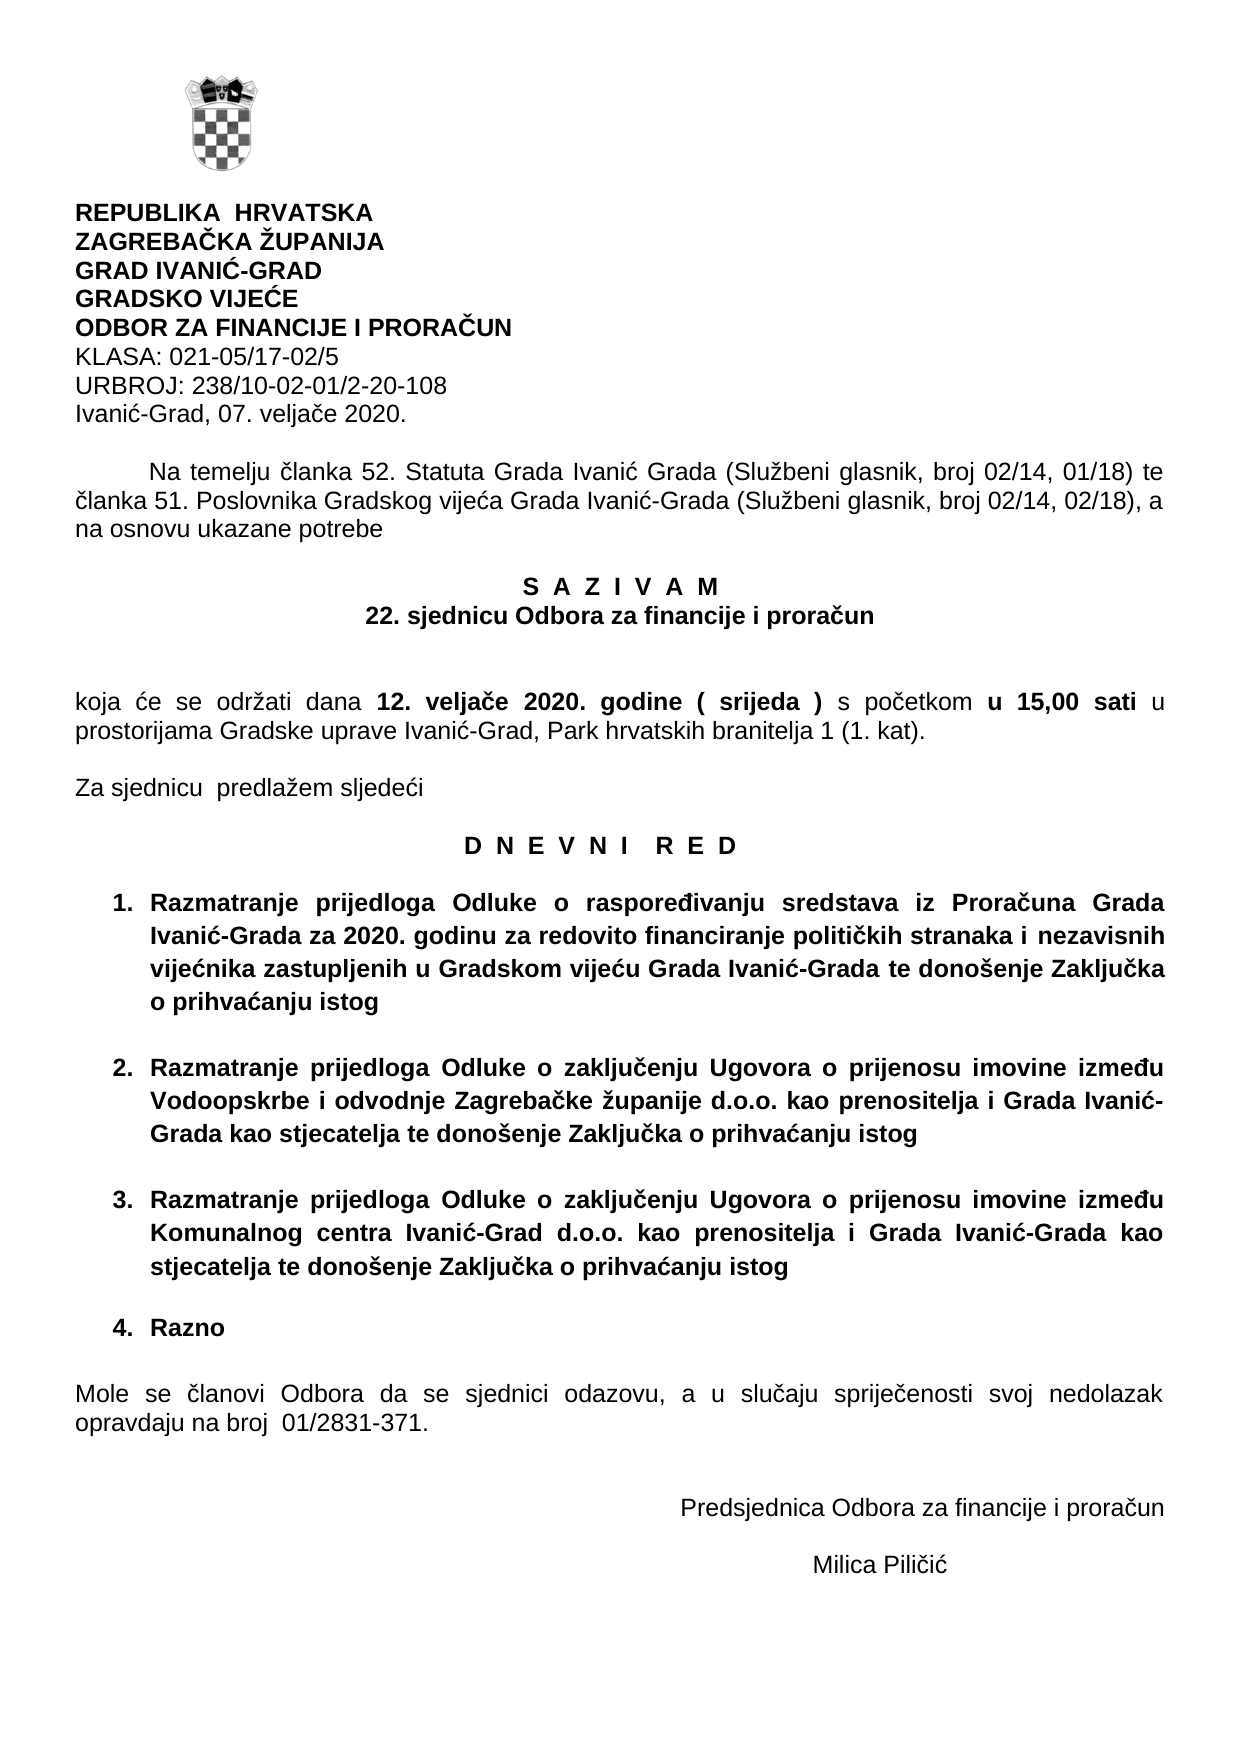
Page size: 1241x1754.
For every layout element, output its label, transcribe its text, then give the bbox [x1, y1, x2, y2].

text GRAD IVANIĆ-GRAD [75, 256, 1165, 284]
list Razno [112, 1313, 1165, 1342]
text ZAGREBAČKA ŽUPANIJA [75, 227, 1165, 256]
text Ivanić-Grad, 07. veljače 2020. [75, 399, 1165, 428]
text Mole se članovi Odbora da se sjednici odazovu, a u slučaju spriječenosti svoj nedolazak opravdaju na broj 01/2831-371. [75, 1379, 1165, 1437]
text Predsjednica Odbora za financije i proračun [75, 1493, 1165, 1522]
text koja će se održati dana 12. veljače 2020. godine ( srijeda ) s početkom u 15,00 sati u prostorijama Gradske uprave Ivanić-Grad, Park hrvatskih branitelja 1 (1. kat). [75, 687, 1165, 744]
picture [183, 75, 259, 172]
list Razmatranje prijedloga Odluke o zaključenju Ugovora o prijenosu imovine između Komunalnog centra Ivanić-Grad d.o.o. kao prenositelja i Grada Ivanić-Grada kao stjecatelja te donošenje Zaključka o prihvaćanju istog [112, 1185, 1165, 1280]
text URBROJ: 238/10-02-01/2-20-108 [75, 371, 1165, 399]
text 22. sjednicu Odbora za financije i proračun [75, 601, 1165, 629]
list Razmatranje prijedloga Odluke o zaključenju Ugovora o prijenosu imovine između Vodoopskrbe i odvodnje Zagrebačke županije d.o.o. kao prenositelja i Grada Ivanić-Grada kao stjecatelja te donošenje Zaključka o prihvaćanju istog [112, 1053, 1165, 1148]
text ODBOR ZA FINANCIJE I PRORAČUN [75, 313, 1165, 342]
text Na temelju članka 52. Statuta Grada Ivanić Grada (Službeni glasnik, broj 02/14, 01/18) te članka 51. Poslovnika Gradskog vijeća Grada Ivanić-Grada (Službeni glasnik, broj 02/14, 02/18), a na osnovu ukazane potrebe [75, 457, 1165, 543]
text D N E V N I R E D [75, 831, 1165, 859]
text S A Z I V A M [75, 572, 1165, 601]
text GRADSKO VIJEĆE [75, 284, 1165, 313]
list Razmatranje prijedloga Odluke o raspoređivanju sredstava iz Proračuna Grada Ivanić-Grada za 2020. godinu za redovito financiranje političkih stranaka i nezavisnih vijećnika zastupljenih u Gradskom vijeću Grada Ivanić-Grada te donošenje Zaključka o prihvaćanju istog [112, 888, 1165, 1016]
text REPUBLIKA HRVATSKA [75, 198, 1165, 227]
text KLASA: 021-05/17-02/5 [75, 342, 1165, 371]
text Milica Piličić [739, 1549, 1165, 1578]
text Za sjednicu predlažem sljedeći [75, 773, 1165, 802]
